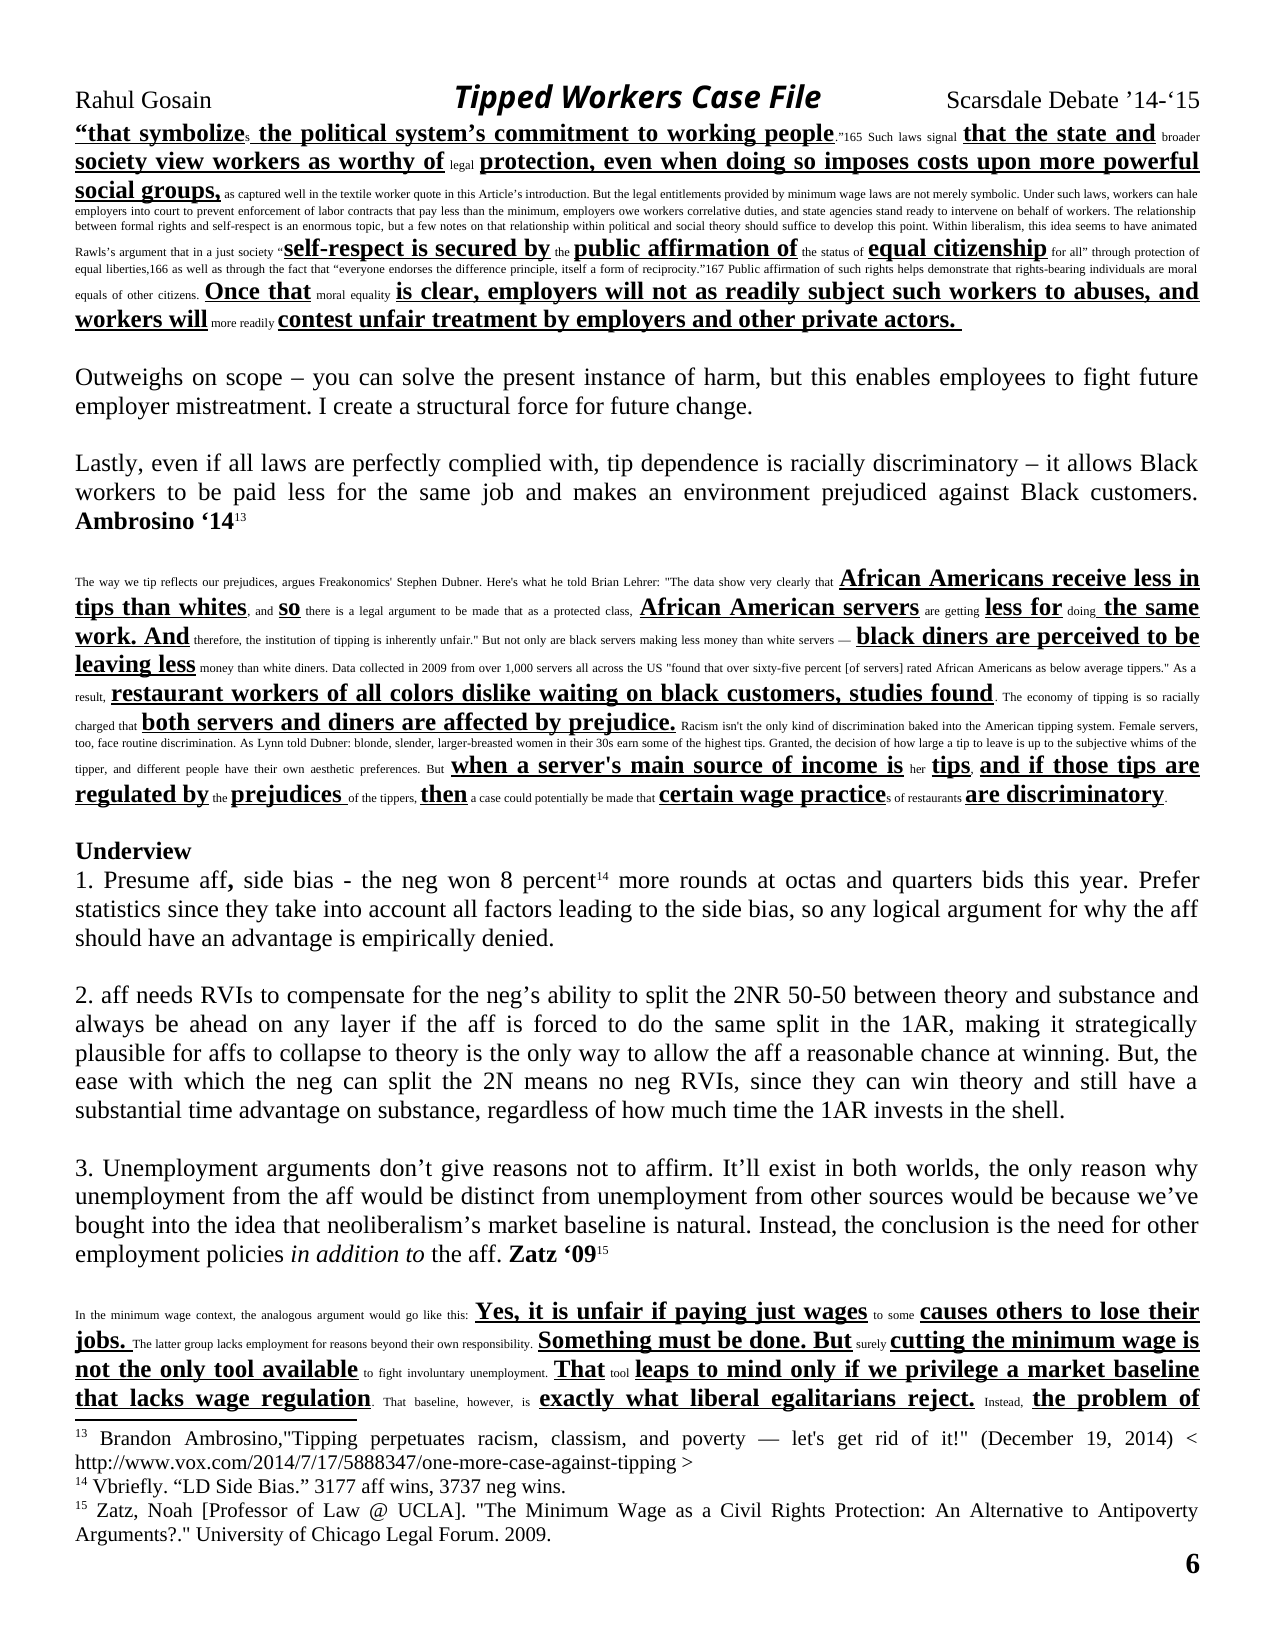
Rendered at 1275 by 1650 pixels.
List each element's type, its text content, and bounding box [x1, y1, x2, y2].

text 2. aff needs RVIs to compensate for the neg’s ability to split the 2NR 50-50 between theory and substance and always be ahead on any layer if the aff is forced to do the same split in the 1AR, making it strategically plausible for affs to collapse to theory is the only way to allow the aff a reasonable chance at winning. But, the ease with which the neg can split the 2N means no neg RVIs, since they can win theory and still have a substantial time advantage on substance, regardless of how much time the 1AR invests in the shell. [75, 980, 1200, 1124]
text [75, 118, 1200, 333]
text Underview [75, 836, 1200, 865]
text The way we tip reflects our prejudices, argues Freakonomics' Stephen Dubner. Here's what he told Brian Lehrer: "The data show very clearly that African Americans receive less in tips than whites, and so there is a legal argument to be made that as a protected class, African American servers are getting less for doing the same work. And therefore, the institution of tipping is inherently unfair." But not only are black servers making less money than white servers — black diners are perceived to be leaving less money than white diners. Data collected in 2009 from over 1,000 servers all across the US "found that over sixty-five percent [of servers] rated African Americans as below average tippers." As a result, restaurant workers of all colors dislike waiting on black customers, studies found. The economy of tipping is so racially charged that both servers and diners are affected by prejudice. Racism isn't the only kind of discrimination baked into the American tipping system. Female servers, too, face routine discrimination. As Lynn told Dubner: blonde, slender, larger-breasted women in their 30s earn some of the highest tips. Granted, the decision of how large a tip to leave is up to the subjective whims of the tipper, and different people have their own aesthetic preferences. But when a server's main source of income is her tips, and if those tips are regulated by the prejudices of the tippers, then a case could potentially be made that certain wage practices of restaurants are discriminatory. [75, 563, 1200, 808]
text 3. Unemployment arguments don’t give reasons not to affirm. It’ll exist in both worlds, the only reason why unemployment from the aff would be distinct from unemployment from other sources would be because we’ve bought into the idea that neoliberalism’s market baseline is natural. Instead, the conclusion is the need for other employment policies in addition to the aff. Zatz ‘09 [75, 1153, 1200, 1268]
text 1. Presume aff, side bias - the neg won 8 percent more rounds at octas and quarters bids this year. Prefer statistics since they take into account all factors leading to the side bias, so any logical argument for why the aff should have an advantage is empirically denied. [75, 865, 1200, 951]
text Lastly, even if all laws are perfectly complied with, tip dependence is racially discriminatory – it allows Black workers to be paid less for the same job and makes an environment prejudiced against Black customers. Ambrosino ‘14 [75, 448, 1200, 534]
text Outweighs on scope – you can solve the present instance of harm, but this enables employees to fight future employer mistreatment. I create a structural force for future change. [75, 362, 1200, 419]
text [75, 1296, 1200, 1411]
